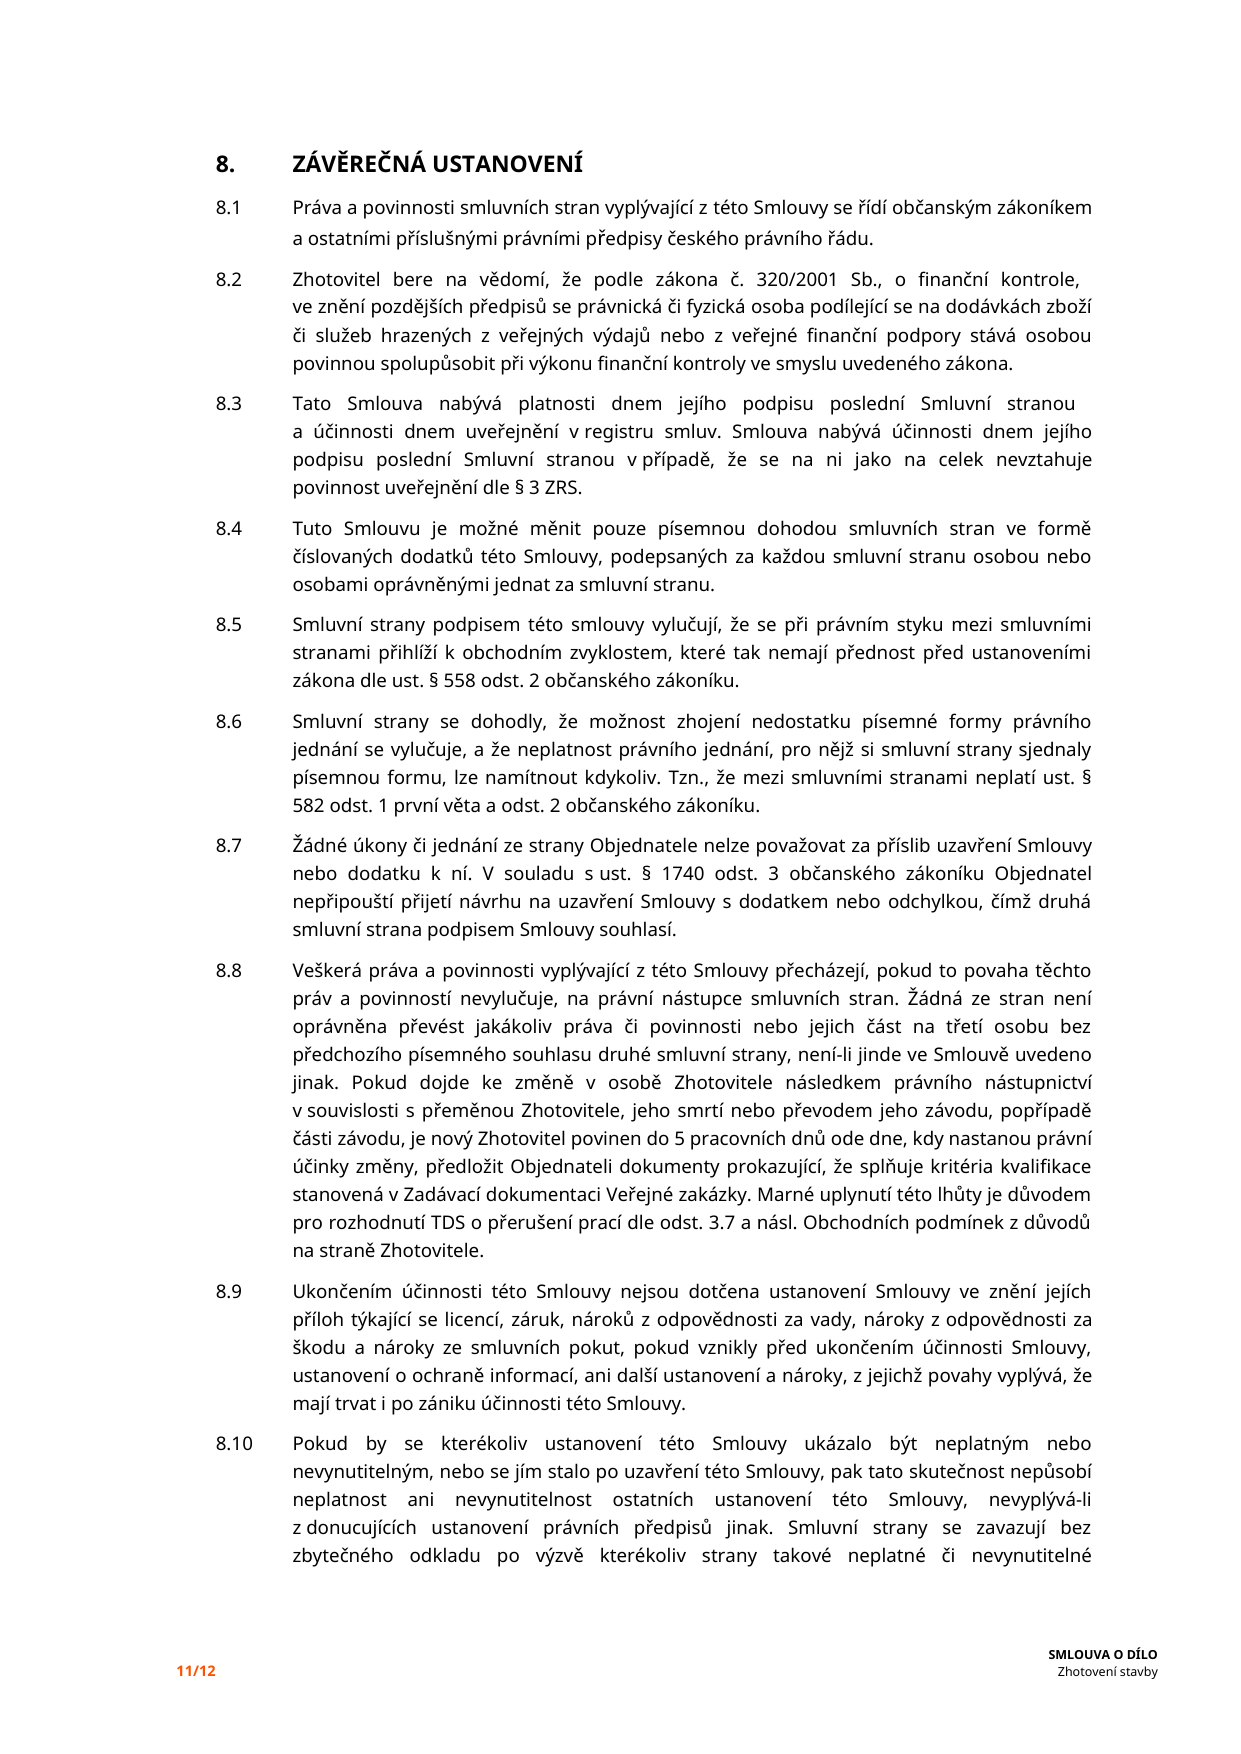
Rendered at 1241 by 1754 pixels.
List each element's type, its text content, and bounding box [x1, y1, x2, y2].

text Veškerá práva a povinnosti vyplývající z této Smlouvy přecházejí, pokud to povaha těchto práv a povinností nevylučuje, na právní nástupce smluvních stran. Žádná ze stran není oprávněna převést jakákoliv práva či povinnosti nebo jejich část na třetí osobu bez předchozího písemného souhlasu druhé smluvní strany, není-li jinde ve Smlouvě uvedeno jinak. Pokud dojde ke změně v osobě Zhotovitele následkem právního nástupnictví v souvislosti s přeměnou Zhotovitele, jeho smrtí nebo převodem jeho závodu, popřípadě části závodu, je nový Zhotovitel povinen do 5 pracovních dnů ode dne, kdy nastanou právní účinky změny, předložit Objednateli dokumenty prokazující, že splňuje kritéria kvalifikace stanovená v Zadávací dokumentaci Veřejné zakázky. Marné uplynutí této lhůty je důvodem pro rozhodnutí TDS o přerušení prací dle odst. 3.7 a násl. Obchodních podmínek z důvodů na straně Zhotovitele. [216, 957, 1093, 1263]
text Smluvní strany se dohodly, že možnost zhojení nedostatku písemné formy právního jednání se vylučuje, a že neplatnost právního jednání, pro nějž si smluvní strany sjednaly písemnou formu, lze namítnout kdykoliv. Tzn., že mezi smluvními stranami neplatí ust. § 582 odst. 1 první věta a odst. 2 občanského zákoníku. [216, 708, 1093, 818]
text Tato Smlouva nabývá platnosti dnem jejího podpisu poslední Smluvní stranou a účinnosti dnem uveřejnění v registru smluv. Smlouva nabývá účinnosti dnem jejího podpisu poslední Smluvní stranou v případě, že se na ni jako na celek nevztahuje povinnost uveřejnění dle § 3 ZRS. [216, 390, 1093, 500]
text Práva a povinnosti smluvních stran vyplývající z této Smlouvy se řídí občanským zákoníkem a ostatními příslušnými právními předpisy českého právního řádu. [216, 194, 1093, 251]
text ZÁVĚREČNÁ USTANOVENÍ [216, 147, 1093, 179]
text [216, 1431, 1093, 1568]
text Žádné úkony či jednání ze strany Objednatele nelze považovat za příslib uzavření Smlouvy nebo dodatku k ní. V souladu s ust. § 1740 odst. 3 občanského zákoníku Objednatel nepřipouští přijetí návrhu na uzavření Smlouvy s dodatkem nebo odchylkou, čímž druhá smluvní strana podpisem Smlouvy souhlasí. [216, 833, 1093, 942]
text Tuto Smlouvu je možné měnit pouze písemnou dohodou smluvních stran ve formě číslovaných dodatků této Smlouvy, podepsaných za každou smluvní stranu osobou nebo osobami oprávněnými jednat za smluvní stranu. [216, 515, 1093, 597]
text Ukončením účinnosti této Smlouvy nejsou dotčena ustanovení Smlouvy ve znění jejích příloh týkající se licencí, záruk, nároků z odpovědnosti za vady, nároky z odpovědnosti za škodu a nároky ze smluvních pokut, pokud vznikly před ukončením účinnosti Smlouvy, ustanovení o ochraně informací, ani další ustanovení a nároky, z jejichž povahy vyplývá, že mají trvat i po zániku účinnosti této Smlouvy. [216, 1278, 1093, 1416]
text Smluvní strany podpisem této smlouvy vylučují, že se při právním styku mezi smluvními stranami přihlíží k obchodním zvyklostem, které tak nemají přednost před ustanoveními zákona dle ust. § 558 odst. 2 občanského zákoníku. [216, 612, 1093, 693]
text Zhotovitel bere na vědomí, že podle zákona č. 320/2001 Sb., o finanční kontrole, ve znění pozdějších předpisů se právnická či fyzická osoba podílející se na dodávkách zboží či služeb hrazených z veřejných výdajů nebo z veřejné finanční podpory stává osobou povinnou spolupůsobit při výkonu finanční kontroly ve smyslu uvedeného zákona. [216, 266, 1093, 375]
